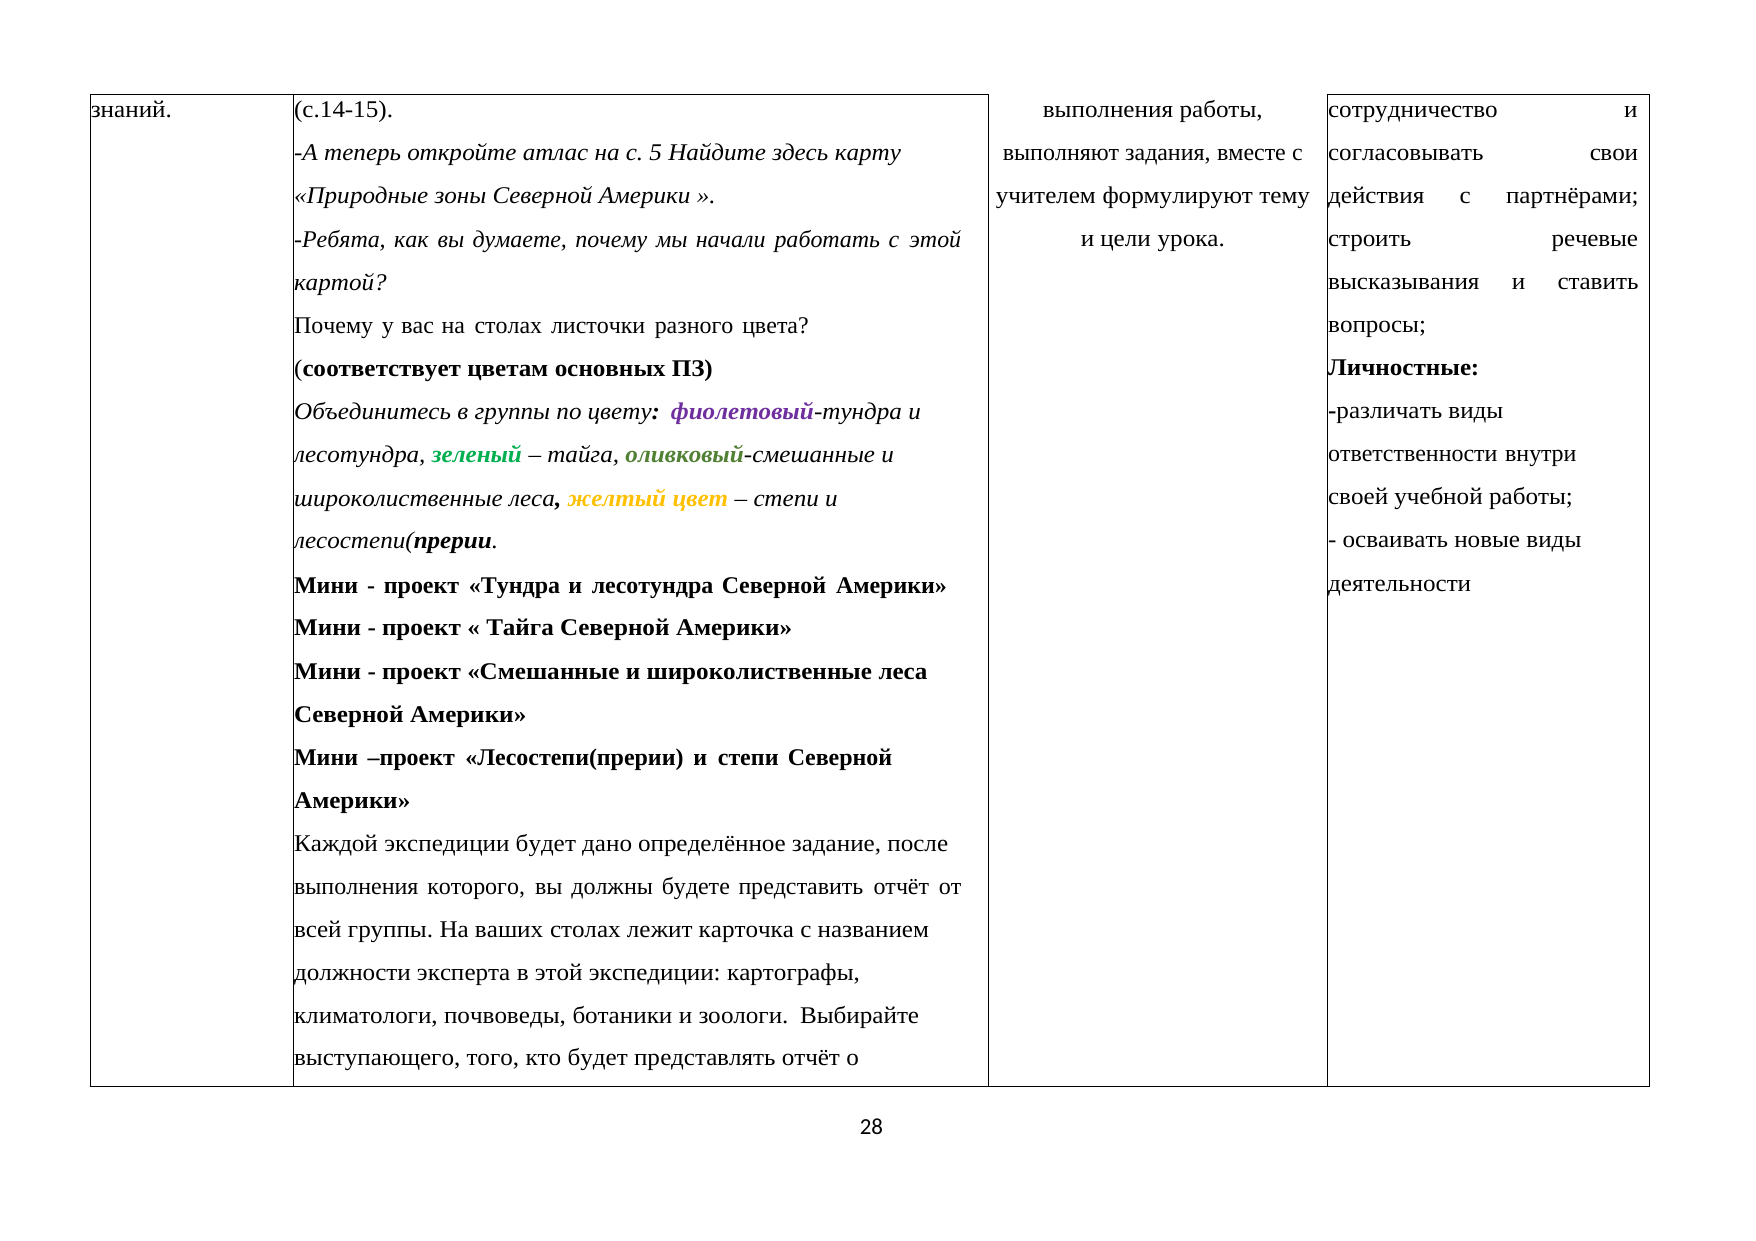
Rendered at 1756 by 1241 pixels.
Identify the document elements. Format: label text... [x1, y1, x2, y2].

table_header выполнения работы, выполняют задания, вместе с учителем формулируют тему и цели урока. [989, 94, 1327, 1086]
table_header (с.14-15). -А теперь откройте атлас на с. 5 Найдите здесь карту «Природные зоны Северной Америки ». -Ребята, как вы думаете, почему мы начали работать с этой картой? Почему у вас на столах листочки разного цвета? (соответствует цветам основных ПЗ) Объединитесь в группы по цвету: фиолетовый-тундра и лесотундра, зеленый – тайга, оливковый-смешанные и широколиственные леса, желтый цвет – степи и лесостепи(прерии. Мини - проект «Тундра и лесотундра Северной Америки» Мини - проект « Тайга Северной Америки» Мини - проект «Смешанные и широколиственные леса Северной Америки» Мини –проект «Лесостепи(прерии) и степи Северной Америки» Каждой экспедиции будет дано определённое задание, после выполнения которого, вы должны будете представить отчёт от всей группы. На ваших столах лежит карточка с названием должности эксперта в этой экспедиции: картографы, климатологи, почвоведы, ботаники и зоологи. Выбирайте выступающего, того, кто будет представлять отчёт о [294, 95, 988, 1086]
table_header сотрудничество и согласовывать свои действия с партнёрами; строить речевые высказывания и ставить вопросы; Личностные: -различать виды ответственности внутри своей учебной работы; - осваивать новые виды деятельности [1328, 95, 1649, 1086]
table_header знаний. [91, 95, 293, 1086]
